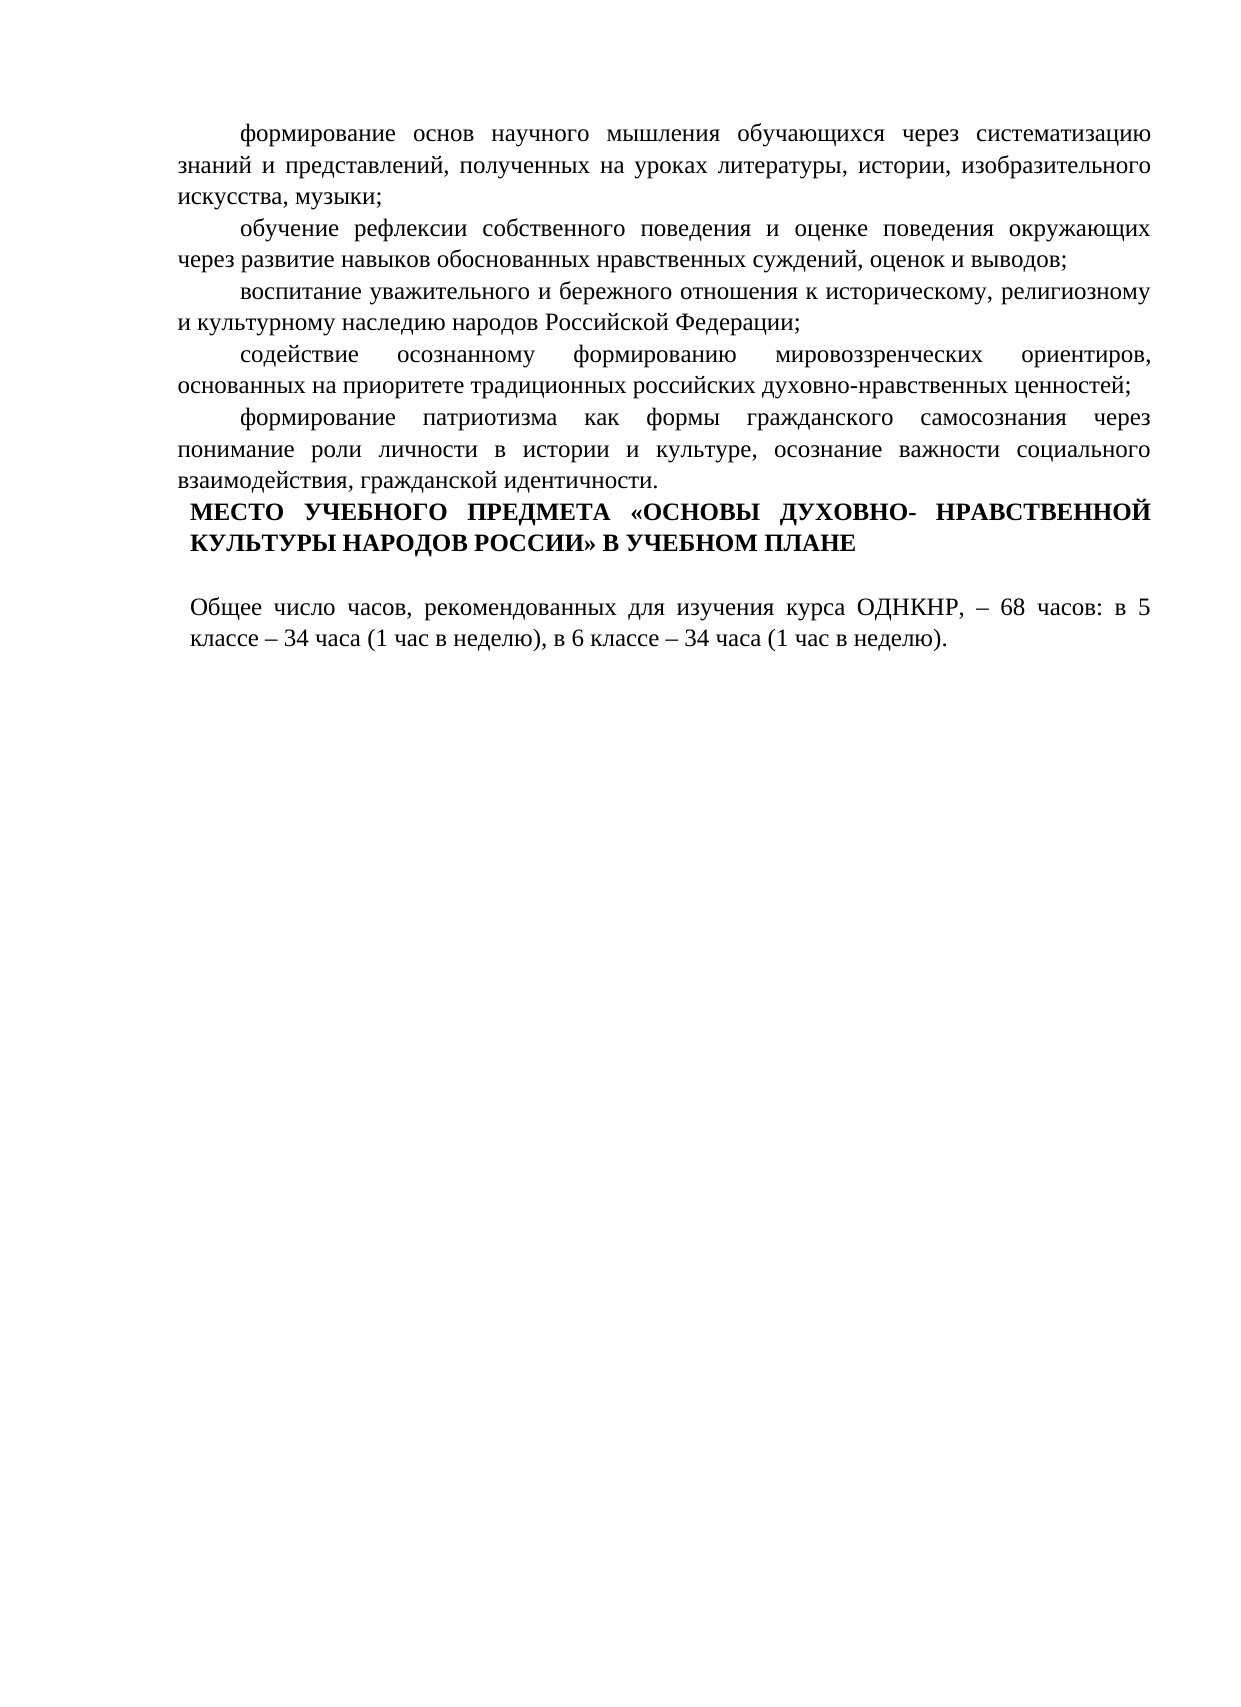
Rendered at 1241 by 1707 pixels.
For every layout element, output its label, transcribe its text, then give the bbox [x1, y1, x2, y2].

text воспитание уважительного и бережного отношения к историческому, религиозному и культурному наследию народов Российской Федерации; [177, 276, 1152, 336]
text обучение рефлексии собственного поведения и оценке поведения окружающих через развитие навыков обоснованных нравственных суждений, оценок и выводов; [177, 213, 1152, 273]
text Общее число часов, рекомендованных для изучения курса ОДНКНР, – 68 часов: в 5 классе – 34 часа (1 час в неделю), в 6 классе – 34 часа (1 час в неделю). [190, 592, 1152, 652]
text формирование основ научного мышления обучающихся через систематизацию знаний и представлений, полученных на уроках литературы, истории, изобразительного искусства, музыки; [177, 118, 1152, 210]
text содействие осознанному формированию мировоззренческих ориентиров, основанных на приоритете традиционных российских духовно-нравственных ценностей; [177, 339, 1152, 399]
text МЕСТО УЧЕБНОГО ПРЕДМЕТА «ОСНОВЫ ДУХОВНО- НРАВСТВЕННОЙ КУЛЬТУРЫ НАРОДОВ РОССИИ» В УЧЕБНОМ ПЛАНЕ [190, 497, 1152, 557]
text формирование патриотизма как формы гражданского самосознания через понимание роли личности в истории и культуре, осознание важности социального взаимодействия, гражданской идентичности. [177, 402, 1152, 494]
